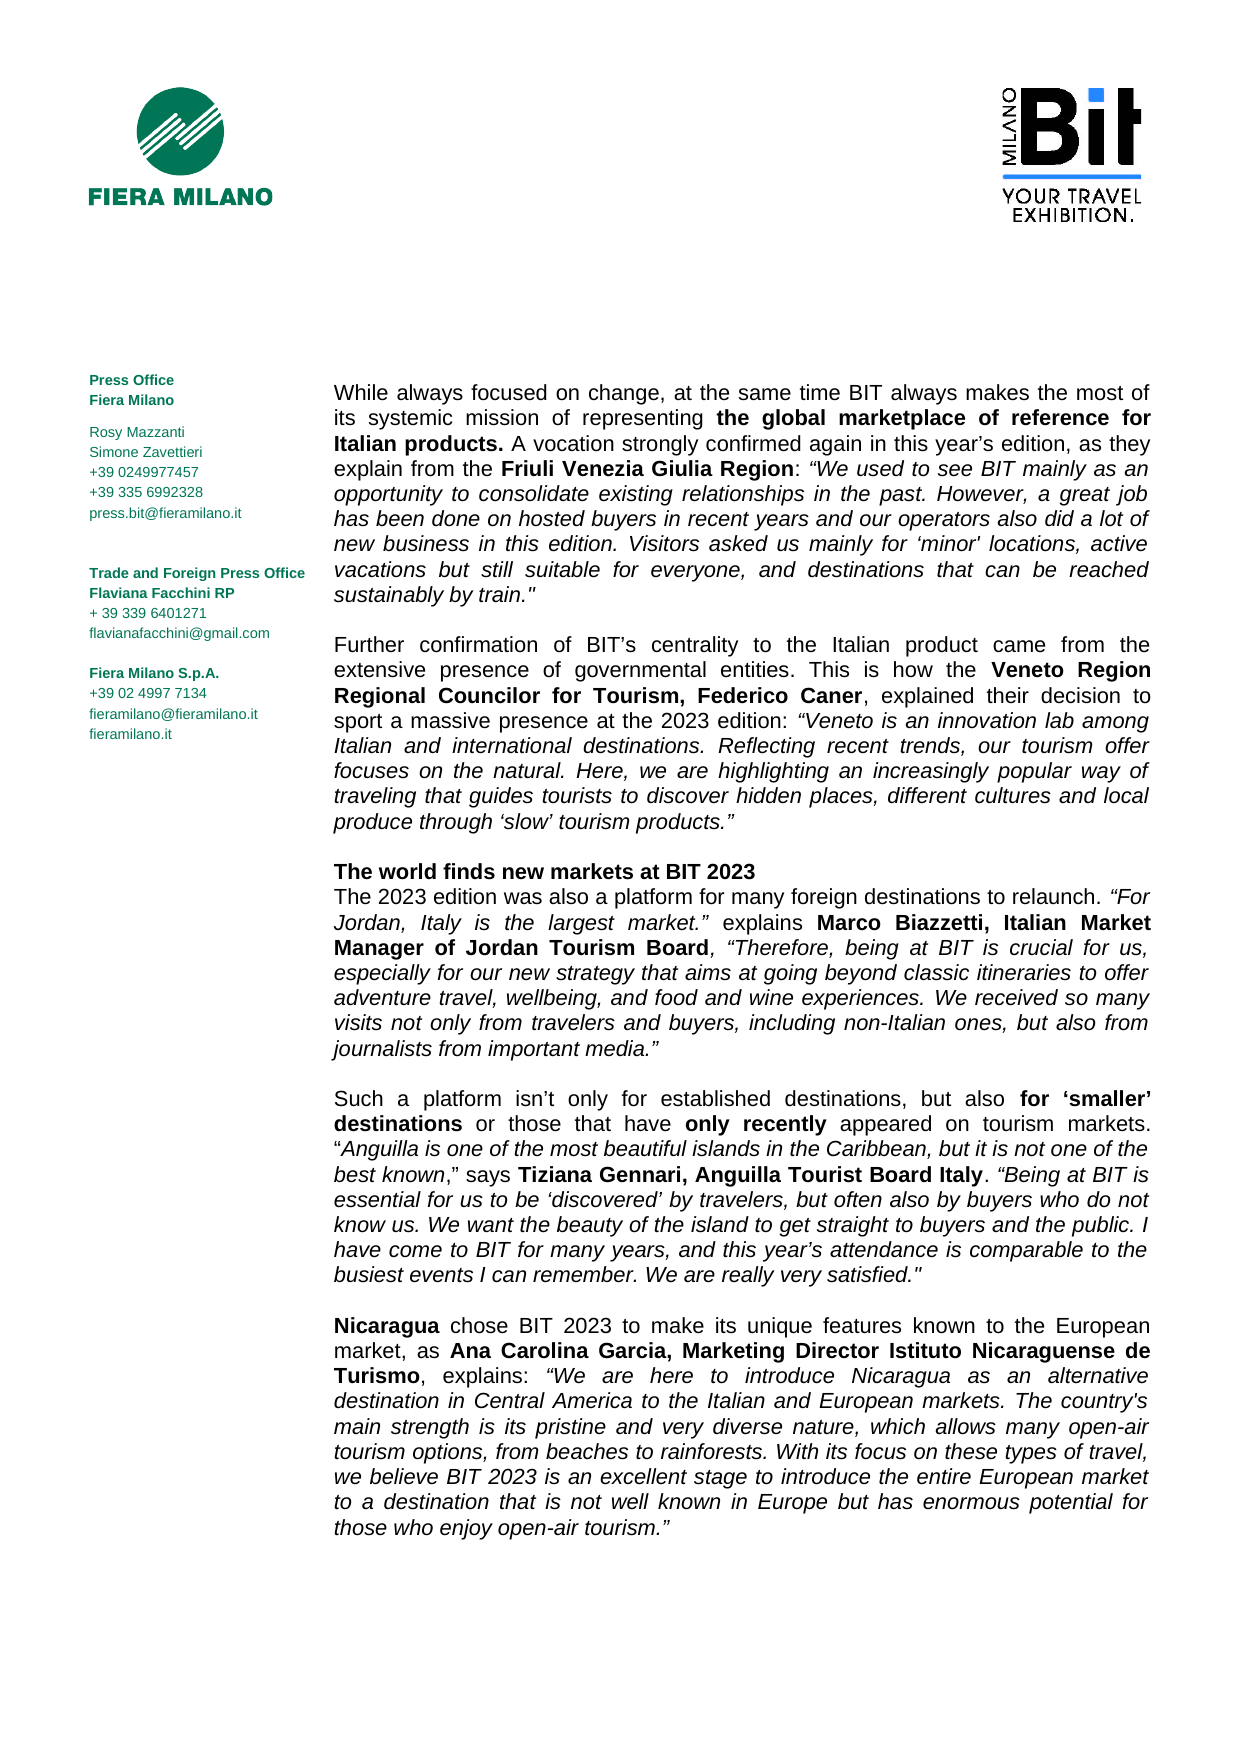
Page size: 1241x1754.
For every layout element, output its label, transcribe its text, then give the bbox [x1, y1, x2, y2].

text Nicaragua chose BIT 2023 to make its unique features known to the European market, as Ana Carolina Garcia, Marketing Director Istituto Nicaraguense de Turismo, explains: “We are here to introduce Nicaragua as an alternative destination in Central America to the Italian and European markets. The country's main strength is its pristine and very diverse nature, which allows many open-air tourism options, from beaches to rainforests. With its focus on these types of travel, we believe BIT 2023 is an excellent stage to introduce the entire European market to a destination that is not well known in Europe but has enormous potential for those who enjoy open-air tourism.” [89, 1313, 1152, 1540]
text Such a platform isn’t only for established destinations, but also for ‘smaller’ destinations or those that have only recently appeared on tourism markets. “Anguilla is one of the most beautiful islands in the Caribbean, but it is not one of the best known,” says Tiziana Gennari, Anguilla Tourist Board Italy. “Being at BIT is essential for us to be ‘discovered’ by travelers, but often also by buyers who do not know us. We want the beauty of the island to get straight to buyers and the public. I have come to BIT for many years, and this year’s attendance is comparable to the busiest events I can remember. We are really very satisfied." [89, 1086, 1152, 1288]
text While always focused on change, at the same time BIT always makes the most of its systemic mission of representing the global marketplace of reference for Italian products. A vocation strongly confirmed again in this year’s edition, as they explain from the Friuli Venezia Giulia Region: “We used to see BIT mainly as an opportunity to consolidate existing relationships in the past. However, a great job has been done on hosted buyers in recent years and our operators also did a lot of new business in this edition. Visitors asked us mainly for ‘minor' locations, active vacations but still suitable for everyone, and destinations that can be reached sustainably by train." [89, 380, 1152, 607]
text Further confirmation of BIT’s centrality to the Italian product came from the extensive presence of governmental entities. This is how the Veneto Region Regional Councilor for Tourism, Federico Caner, explained their decision to sport a massive presence at the 2023 edition: “Veneto is an innovation lab among Italian and international destinations. Reflecting recent trends, our tourism offer focuses on the natural. Here, we are highlighting an increasingly popular way of traveling that guides tourists to discover hidden places, different cultures and local produce through ‘slow’ tourism products.” [89, 632, 1152, 834]
picture [88, 87, 273, 206]
text The world finds new markets at BIT 2023 [89, 859, 1152, 884]
text The 2023 edition was also a platform for many foreign destinations to relaunch. “For Jordan, Italy is the largest market.” explains Marco Biazzetti, Italian Market Manager of Jordan Tourism Board, “Therefore, being at BIT is crucial for us, especially for our new strategy that aims at going beyond classic itineraries to offer adventure travel, wellbeing, and food and wine experiences. We received so many visits not only from travelers and buyers, including non-Italian ones, but also from journalists from important media.” [89, 884, 1152, 1061]
picture [1002, 88, 1142, 222]
